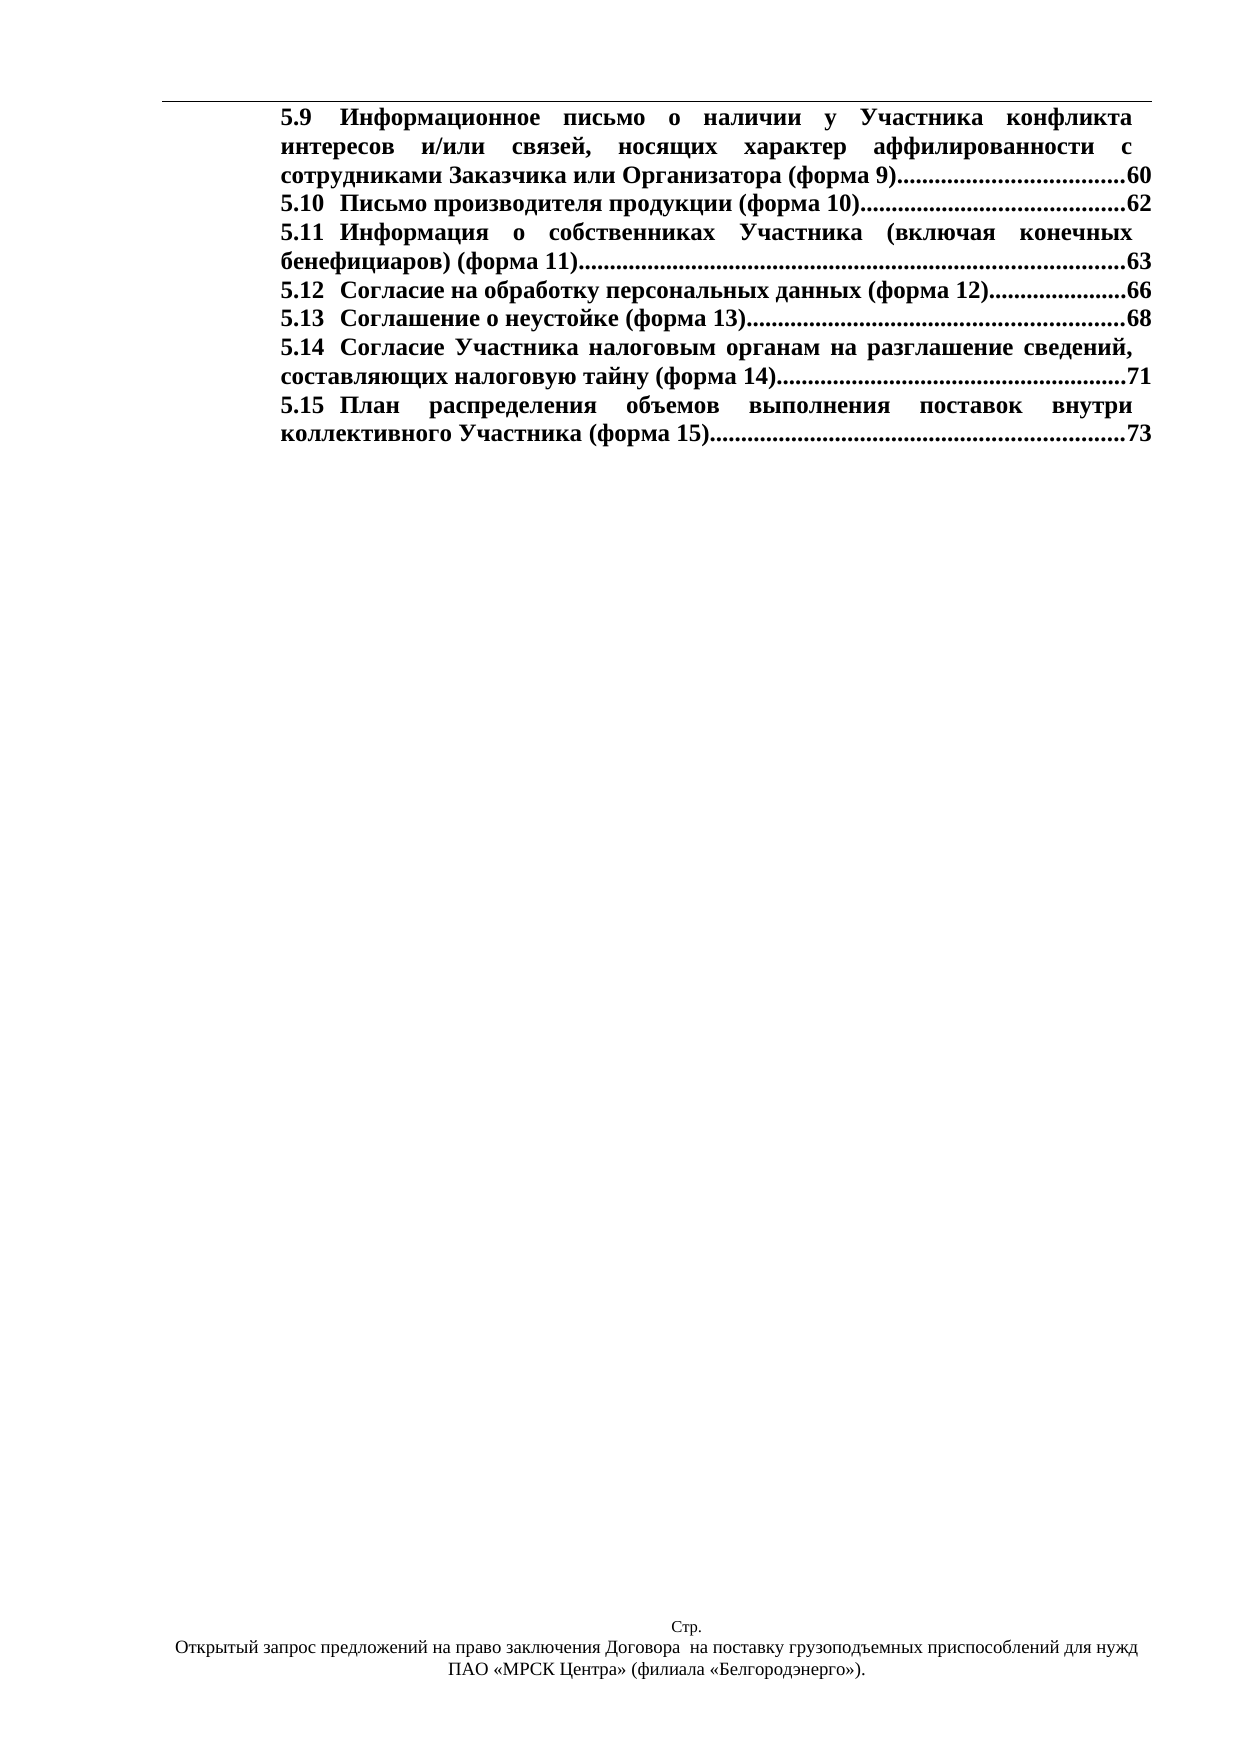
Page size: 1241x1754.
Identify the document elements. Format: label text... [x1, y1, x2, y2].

text 5.11 Информация о собственниках Участника (включая конечных бенефициаров) (форма 11) 63 [280, 217, 1133, 275]
text 5.13 Соглашение о неустойке (форма 13) 68 [280, 303, 1133, 332]
text 5.12 Согласие на обработку персональных данных (форма 12) 66 [280, 275, 1133, 303]
text 5.10 Письмо производителя продукции (форма 10) 62 [280, 188, 1133, 217]
text 5.15 План распределения объемов выполнения поставок внутри коллективного Участника (форма 15) 73 [280, 390, 1133, 447]
text 5.9 Информационное письмо о наличии у Участника конфликта интересов и/или связей, носящих характер аффилированности с сотрудниками Заказчика или Организатора (форма 9) 60 [280, 102, 1133, 188]
text 5.14 Согласие Участника налоговым органам на разглашение сведений, составляющих налоговую тайну (форма 14) 71 [280, 332, 1133, 390]
